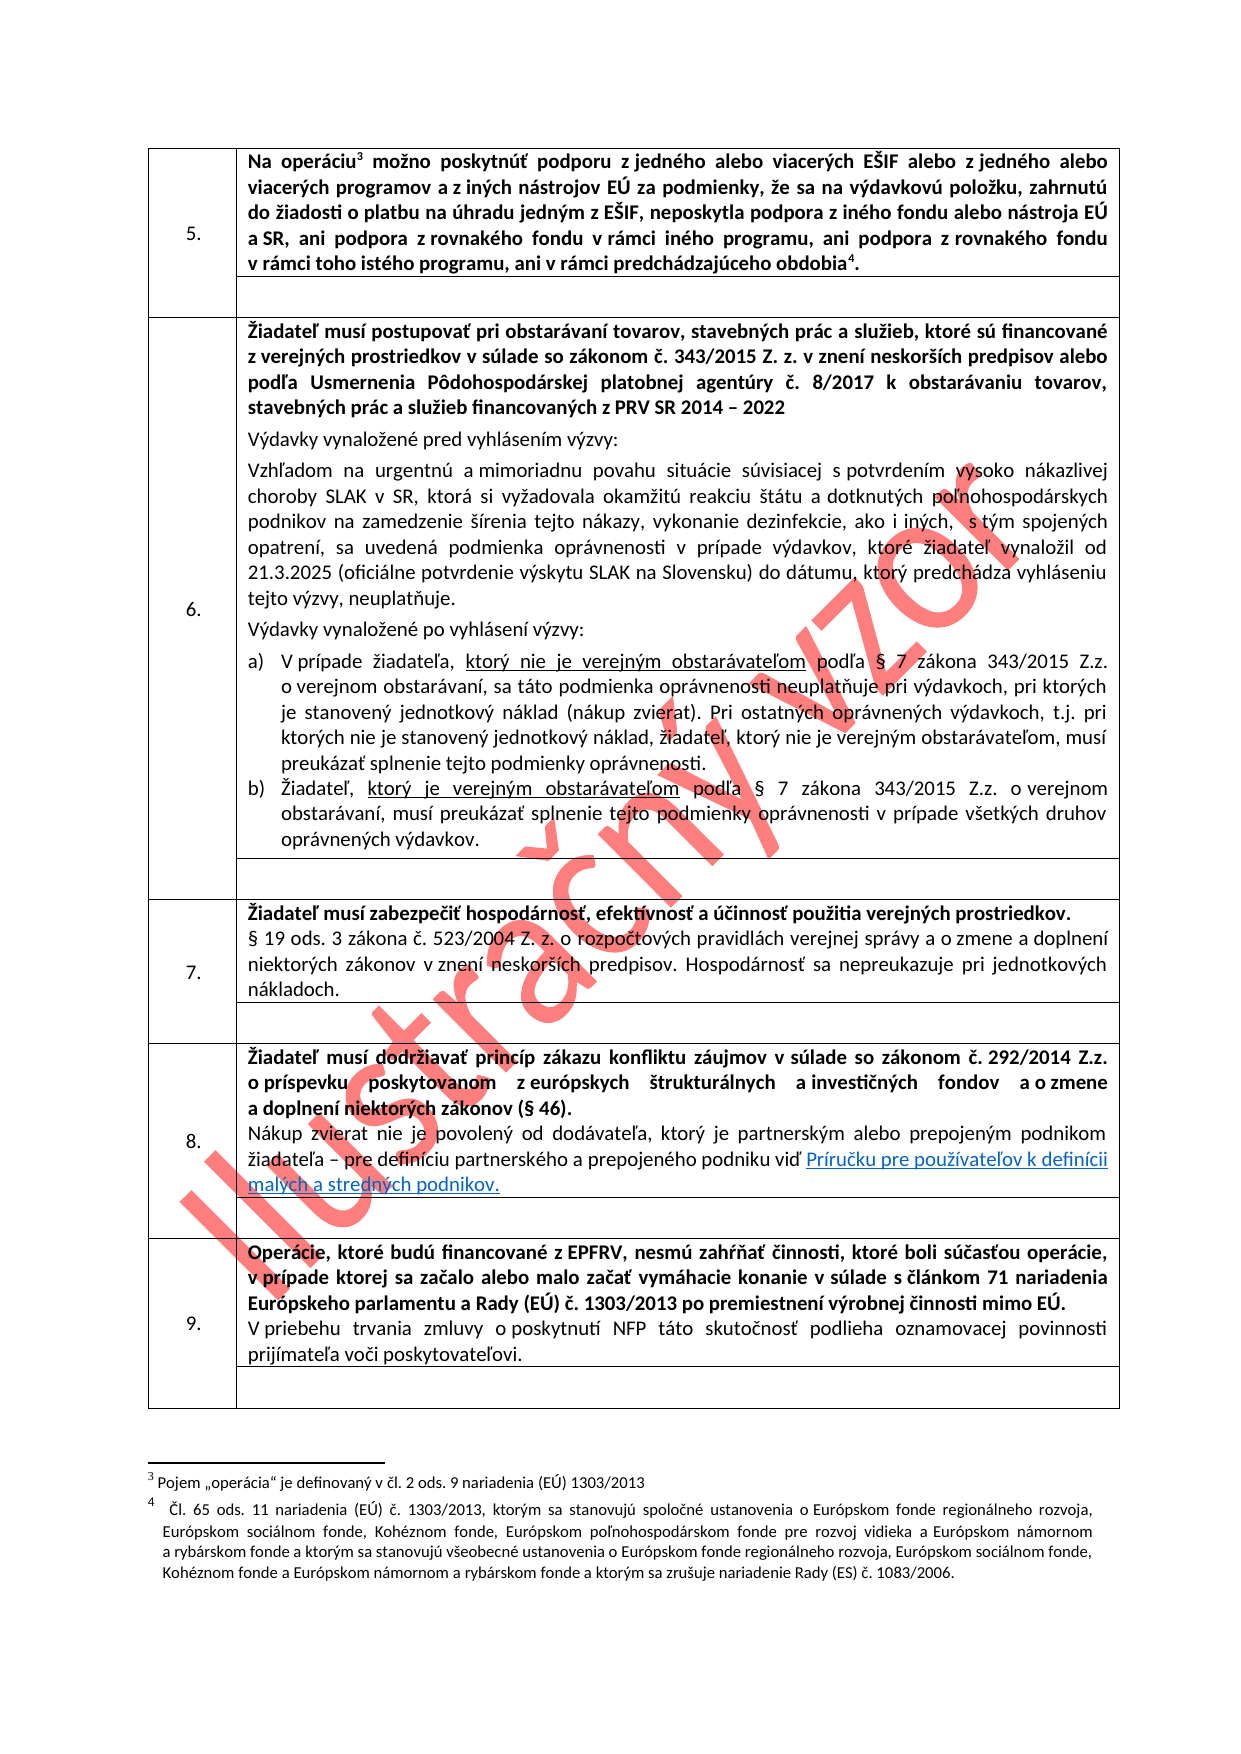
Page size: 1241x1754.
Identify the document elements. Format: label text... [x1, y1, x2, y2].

table_cell [237, 859, 1119, 899]
table_cell [237, 1003, 1119, 1043]
table_cell Žiadateľ musí zabezpečiť hospodárnosť, efektívnosť a účinnosť použitia verejných prostriedkov. § 19 ods. 3 zákona č. 523/2004 Z. z. o rozpočtových pravidlách verejnej správy a o zmene a doplnení niektorých zákonov v znení neskorších predpisov. Hospodárnosť sa nepreukazuje pri jednotkových nákladoch. [237, 900, 1119, 1002]
table_cell Na operáciu možno poskytnúť podporu z jedného alebo viacerých EŠIF alebo z jedného alebo viacerých programov a z iných nástrojov EÚ za podmienky, že sa na výdavkovú položku, zahrnutú do žiadosti o platbu na úhradu jedným z EŠIF, neposkytla podpora z iného fondu alebo nástroja EÚ a SR, ani podpora z rovnakého fondu v rámci iného programu, ani podpora z rovnakého fondu v rámci toho istého programu, ani v rámci predchádzajúceho obdobia. [237, 149, 1119, 276]
table_cell [237, 1367, 1119, 1407]
table_cell [149, 149, 236, 317]
table_cell Žiadateľ musí postupovať pri obstarávaní tovarov, stavebných prác a služieb, ktoré sú financované z verejných prostriedkov v súlade so zákonom č. 343/2015 Z. z. v znení neskorších predpisov alebo podľa Usmernenia Pôdohospodárskej platobnej agentúry č. 8/2017 k obstarávaniu tovarov, stavebných prác a služieb financovaných z PRV SR 2014 – 2022 Výdavky vynaložené pred vyhlásením výzvy: Vzhľadom na urgentnú a mimoriadnu povahu situácie súvisiacej s potvrdením vysoko nákazlivej choroby SLAK v SR, ktorá si vyžadovala okamžitú reakciu štátu a dotknutých poľnohospodárskych podnikov na zamedzenie šírenia tejto nákazy, vykonanie dezinfekcie, ako i iných, s tým spojených opatrení, sa uvedená podmienka oprávnenosti v prípade výdavkov, ktoré žiadateľ vynaložil od 21.3.2025 (oficiálne potvrdenie výskytu SLAK na Slovensku) do dátumu, ktorý predchádza vyhláseniu tejto výzvy, neuplatňuje. Výdavky vynaložené po vyhlásení výzvy: V prípade žiadateľa, ktorý nie je verejným obstarávateľom podľa § 7 zákona 343/2015 Z.z. o verejnom obstarávaní, sa táto podmienka oprávnenosti neuplatňuje pri výdavkoch, pri ktorých je stanovený jednotkový náklad (nákup zvierat). Pri ostatných oprávnených výdavkoch, t.j. pri ktorých nie je stanovený jednotkový náklad, žiadateľ, ktorý nie je verejným obstarávateľom, musí preukázať splnenie tejto podmienky oprávnenosti. Žiadateľ, ktorý je verejným obstarávateľom podľa § 7 zákona 343/2015 Z.z. o verejnom obstarávaní, musí preukázať splnenie tejto podmienky oprávnenosti v prípade všetkých druhov oprávnených výdavkov. [237, 318, 1119, 858]
table_cell [149, 1044, 236, 1238]
table_cell [237, 277, 1119, 317]
table_cell [149, 900, 236, 1043]
table_cell [237, 1198, 1119, 1238]
table_cell [149, 1239, 236, 1407]
table_cell Operácie, ktoré budú financované z EPFRV, nesmú zahŕňať činnosti, ktoré boli súčasťou operácie, v prípade ktorej sa začalo alebo malo začať vymáhacie konanie v súlade s článkom 71 nariadenia Európskeho parlamentu a Rady (EÚ) č. 1303/2013 po premiestnení výrobnej činnosti mimo EÚ. V priebehu trvania zmluvy o poskytnutí NFP táto skutočnosť podlieha oznamovacej povinnosti prijímateľa voči poskytovateľovi. [237, 1239, 1119, 1366]
table_cell Žiadateľ musí dodržiavať princíp zákazu konfliktu záujmov v súlade so zákonom č. 292/2014 Z.z. o príspevku poskytovanom z európskych štrukturálnych a investičných fondov a o zmene a doplnení niektorých zákonov (§ 46). Nákup zvierat nie je povolený od dodávateľa, ktorý je partnerským alebo prepojeným podnikom žiadateľa – pre definíciu partnerského a prepojeného podniku viď Príručku pre používateľov k definícii malých a stredných podnikov. [237, 1044, 1119, 1197]
table_cell [149, 318, 236, 899]
